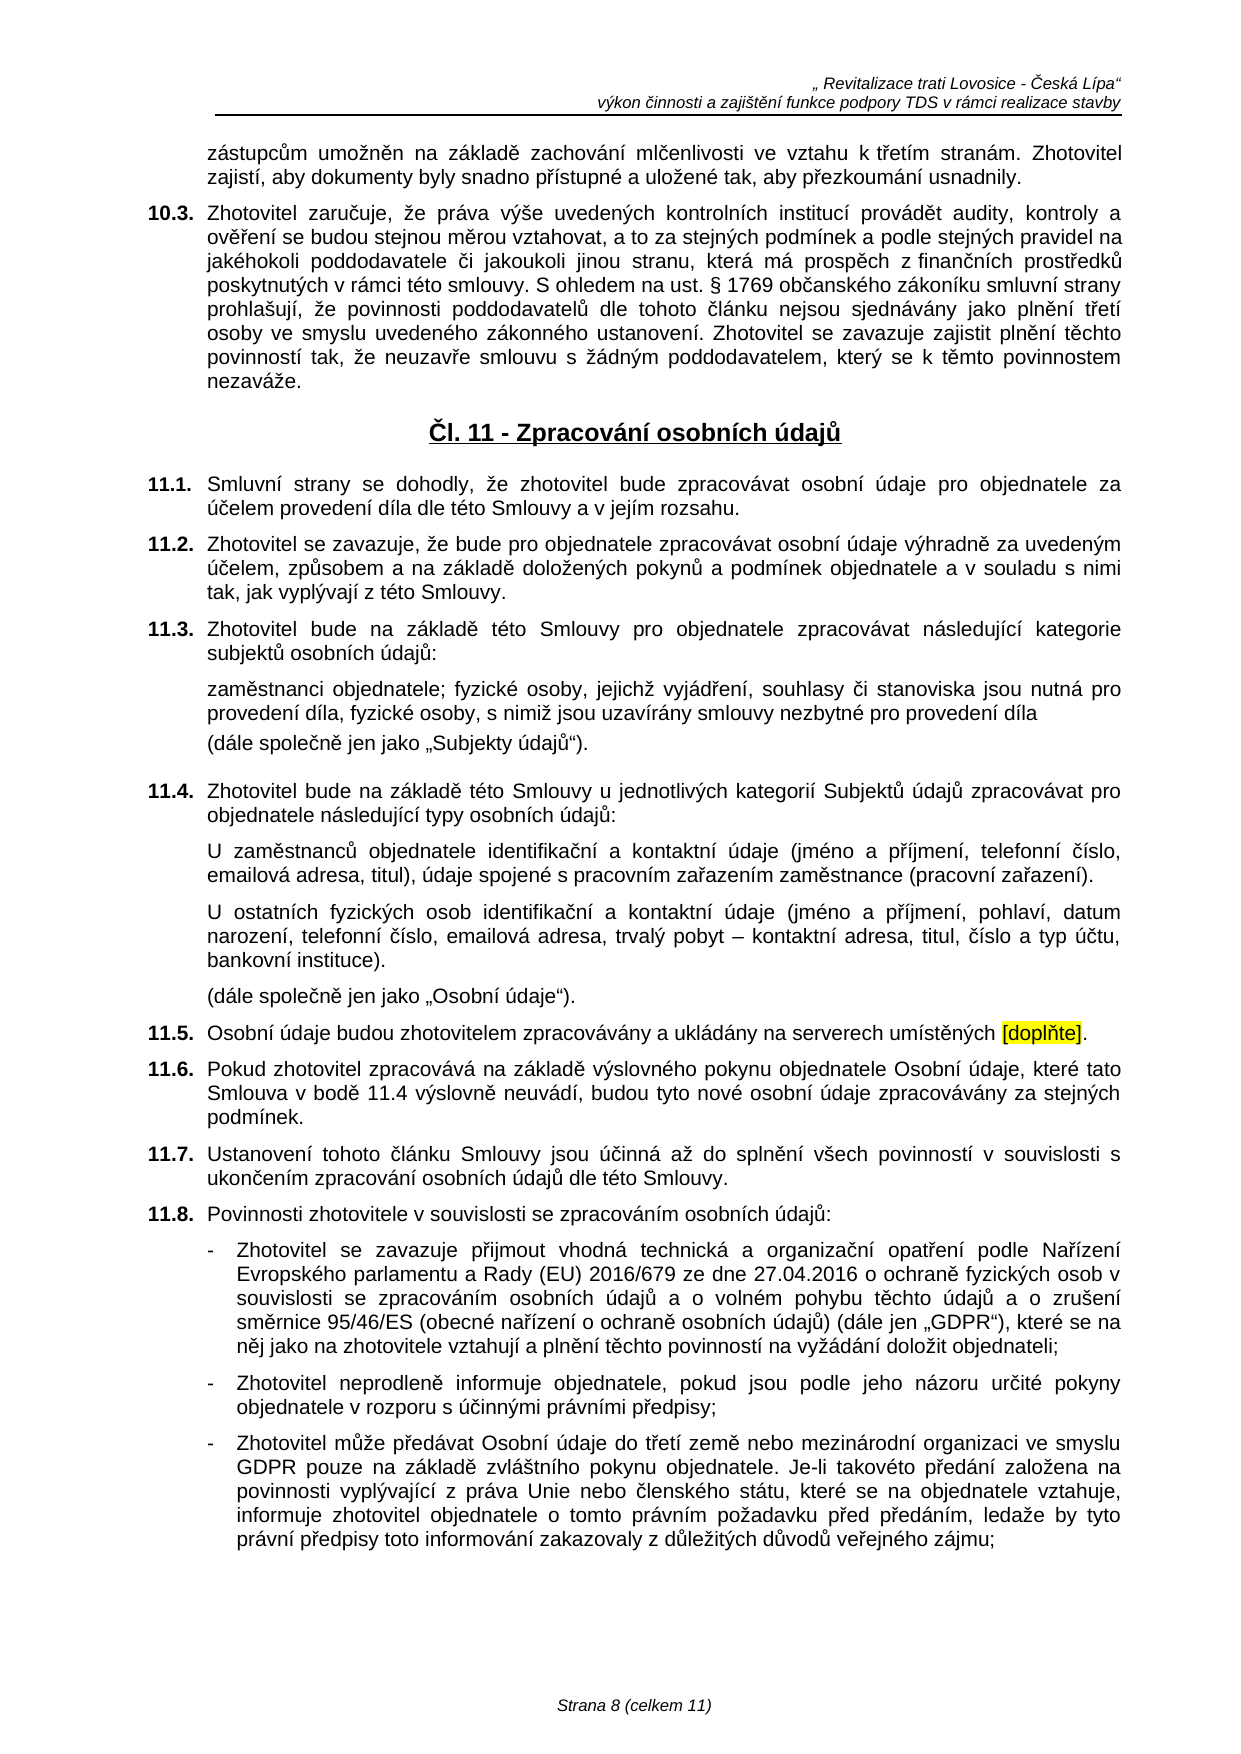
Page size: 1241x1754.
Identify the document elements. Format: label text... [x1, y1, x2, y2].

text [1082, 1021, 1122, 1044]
text zaměstnanci objednatele; fyzické osoby, jejichž vyjádření, souhlasy či stanoviska jsou nutná pro provedení díla, fyzické osoby, s nimiž jsou uzavírány smlouvy nezbytné pro provedení díla [207, 677, 1122, 725]
text - Zhotovitel může předávat Osobní údaje do třetí země nebo mezinárodní organizaci ve smyslu GDPR pouze na základě zvláštního pokynu objednatele. Je-li takovéto předání založena na povinnosti vyplývající z práva Unie nebo členského státu, které se na objednatele vztahuje, informuje zhotovitel objednatele o tomto právním požadavku před předáním, ledaže by tyto právní předpisy toto informování zakazovaly z důležitých důvodů veřejného zájmu; [207, 1431, 1122, 1551]
text 11.3. Zhotovitel bude na základě této Smlouvy pro objednatele zpracovávat následující kategorie subjektů osobních údajů: [148, 616, 1122, 664]
list 10.3. Zhotovitel zaručuje, že práva výše uvedených kontrolních institucí provádět audity, kontroly a ověření se budou stejnou měrou vztahovat, a to za stejných podmínek a podle stejných pravidel na jakéhokoli poddodavatele či jakoukoli jinou stranu, která má prospěch z finančních prostředků poskytnutých v rámci této smlouvy. S ohledem na ust. § 1769 občanského zákoníku smluvní strany prohlašují, že povinnosti poddodavatelů dle tohoto článku nejsou sjednávány jako plnění třetí osoby ve smyslu uvedeného zákonného ustanovení. Zhotovitel se zavazuje zajistit plnění těchto povinností tak, že neuzavře smlouvu s žádným poddodavatelem, který se k těmto povinnostem nezaváže. [148, 201, 1122, 393]
text - Zhotovitel neprodleně informuje objednatele, pokud jsou podle jeho názoru určité pokyny objednatele v rozporu s účinnými právními předpisy; [207, 1371, 1122, 1418]
text 11.5. Osobní údaje budou zhotovitelem zpracovávány a ukládány na serverech umístěných [doplňte]. [148, 1021, 1002, 1044]
text U zaměstnanců objednatele identifikační a kontaktní údaje (jméno a příjmení, telefonní číslo, emailová adresa, titul), údaje spojené s pracovním zařazením zaměstnance (pracovní zařazení). [207, 839, 1122, 887]
text 11.2. Zhotovitel se zavazuje, že bude pro objednatele zpracovávat osobní údaje výhradně za uvedeným účelem, způsobem a na základě doložených pokynů a podmínek objednatele a v souladu s nimi tak, jak vyplývají z této Smlouvy. [148, 532, 1122, 604]
text 11.1. Smluvní strany se dohodly, že zhotovitel bude zpracovávat osobní údaje pro objednatele za účelem provedení díla dle této Smlouvy a v jejím rozsahu. [148, 472, 1122, 519]
text Čl. 11 - Zpracování osobních údajů [148, 418, 1122, 447]
text 11.7. Ustanovení tohoto článku Smlouvy jsou účinná až do splnění všech povinností v souvislosti s ukončením zpracování osobních údajů dle této Smlouvy. [148, 1141, 1122, 1189]
text 11.6. Pokud zhotovitel zpracovává na základě výslovného pokynu objednatele Osobní údaje, které tato Smlouva v bodě 11.4 výslovně neuvádí, budou tyto nové osobní údaje zpracovávány za stejných podmínek. [148, 1057, 1122, 1129]
text (dále společně jen jako „Subjekty údajů“). [207, 731, 1122, 755]
text (dále společně jen jako „Osobní údaje“). [207, 984, 1122, 1008]
text 11.4. Zhotovitel bude na základě této Smlouvy u jednotlivých kategorií Subjektů údajů zpracovávat pro objednatele následující typy osobních údajů: [148, 779, 1122, 827]
text U ostatních fyzických osob identifikační a kontaktní údaje (jméno a příjmení, pohlaví, datum narození, telefonní číslo, emailová adresa, trvalý pobyt – kontaktní adresa, titul, číslo a typ účtu, bankovní instituce). [207, 900, 1122, 972]
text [148, 141, 1122, 189]
text 11.8. Povinnosti zhotovitele v souvislosti se zpracováním osobních údajů: [148, 1202, 1122, 1226]
text - Zhotovitel se zavazuje přijmout vhodná technická a organizační opatření podle Nařízení Evropského parlamentu a Rady (EU) 2016/679 ze dne 27.04.2016 o ochraně fyzických osob v souvislosti se zpracováním osobních údajů a o volném pohybu těchto údajů a o zrušení směrnice 95/46/ES (obecné nařízení o ochraně osobních údajů) (dále jen „GDPR“), které se na něj jako na zhotovitele vztahují a plnění těchto povinností na vyžádání doložit objednateli; [207, 1238, 1122, 1358]
